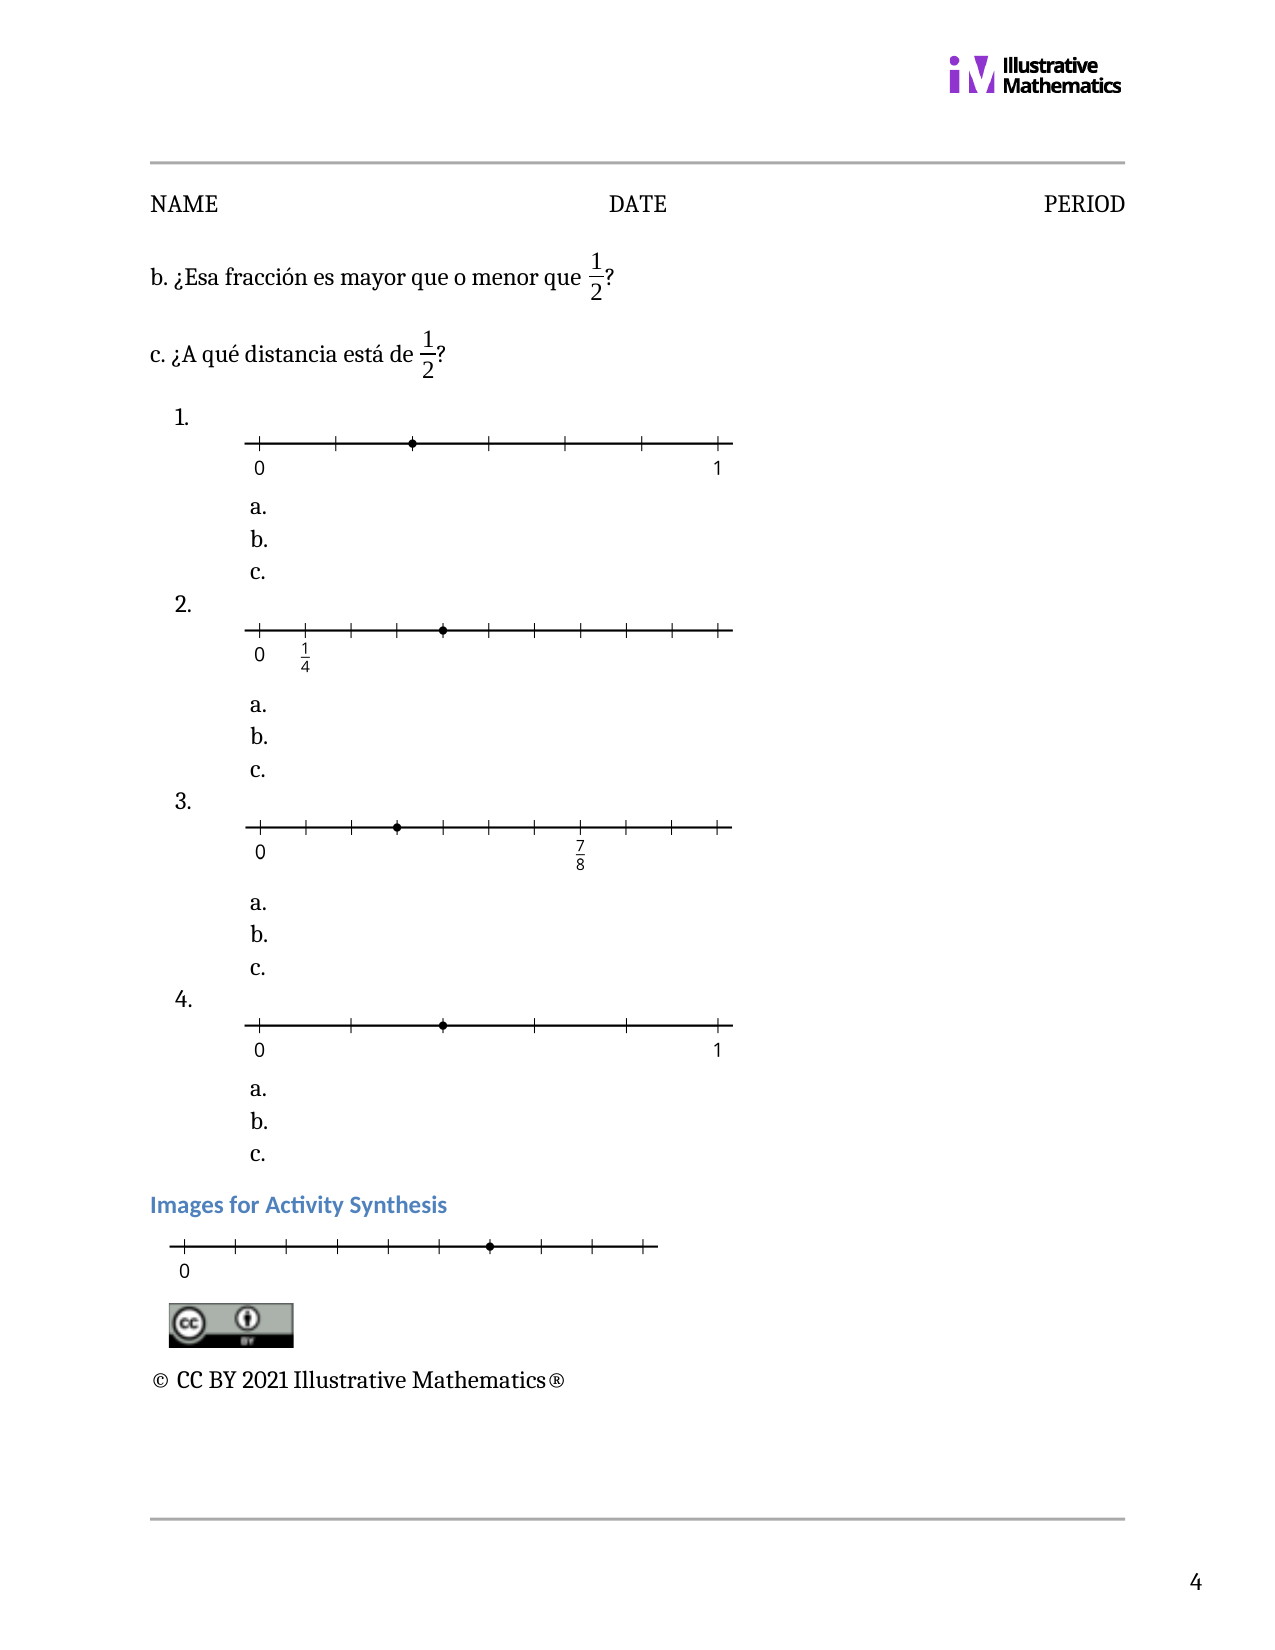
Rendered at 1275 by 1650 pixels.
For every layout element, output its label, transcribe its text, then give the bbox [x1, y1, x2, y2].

text b. ¿Esa fracción es mayor que o menor que ? [150, 247, 1125, 306]
picture [949, 55, 1121, 93]
picture [243, 622, 734, 680]
text c. ¿A qué distancia está de ? [150, 325, 1125, 384]
text © CC BY 2021 Illustrative Mathematics® [150, 1366, 1125, 1395]
picture [168, 1303, 294, 1348]
subtitle Images for Activity Synthesis [150, 1189, 1125, 1219]
picture [243, 435, 734, 483]
picture [243, 819, 734, 878]
picture [168, 1238, 659, 1286]
picture [243, 1017, 734, 1065]
